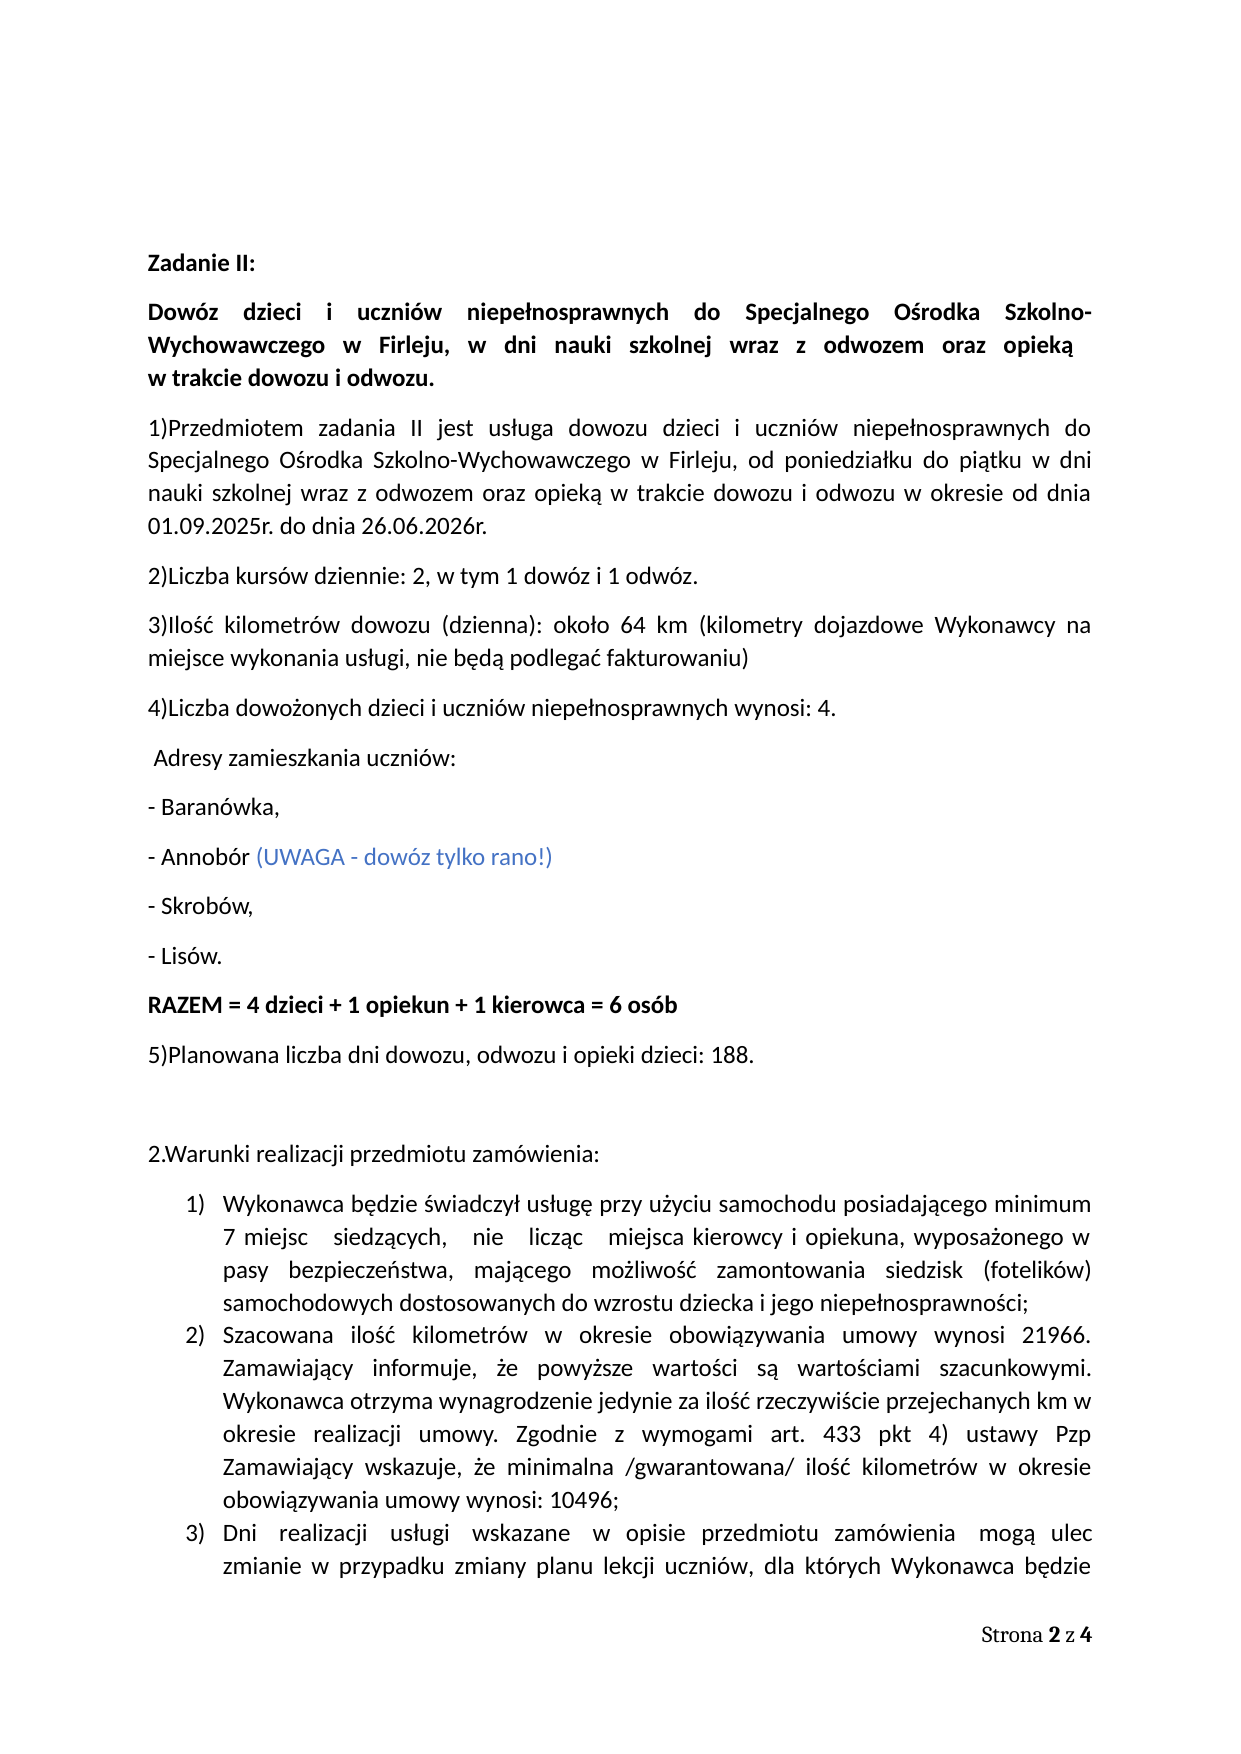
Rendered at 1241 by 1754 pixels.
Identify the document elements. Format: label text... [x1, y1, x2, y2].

text Dowóz dzieci i uczniów niepełnosprawnych do Specjalnego Ośrodka Szkolno-Wychowawczego w Firleju, w dni nauki szkolnej wraz z odwozem oraz opieką w trakcie dowozu i odwozu. [148, 296, 1093, 393]
text 3)Ilość kilometrów dowozu (dzienna): około 64 km (kilometry dojazdowe Wykonawcy na miejsce wykonania usługi, nie będą podlegać fakturowaniu) [148, 610, 1093, 673]
text - Skrobów, [148, 891, 1093, 921]
text 1)Przedmiotem zadania II jest usługa dowozu dzieci i uczniów niepełnosprawnych do Specjalnego Ośrodka Szkolno-Wychowawczego w Firleju, od poniedziałku do piątku w dni nauki szkolnej wraz z odwozem oraz opieką w trakcie dowozu i odwozu w okresie od dnia 01.09.2025r. do dnia 26.06.2026r. [148, 412, 1093, 541]
list Wykonawca będzie świadczył usługę przy użyciu samochodu posiadającego minimum 7 miejsc siedzących, nie licząc miejsca kierowcy i opiekuna, wyposażonego w pasy bezpieczeństwa, mającego możliwość zamontowania siedzisk (fotelików) samochodowych dostosowanych do wzrostu dziecka i jego niepełnosprawności; [185, 1188, 1093, 1317]
text - Lisów. [148, 940, 1093, 971]
text Adresy zamieszkania uczniów: [148, 742, 1093, 772]
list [185, 1517, 1093, 1581]
text RAZEM = 4 dzieci + 1 opiekun + 1 kierowca = 6 osób [148, 990, 1093, 1020]
text - Baranówka, [148, 791, 1093, 822]
text 2.Warunki realizacji przedmiotu zamówienia: [148, 1138, 1093, 1169]
text - Annobór (UWAGA - dowóz tylko rano!) [148, 841, 1093, 871]
text 4)Liczba dowożonych dzieci i uczniów niepełnosprawnych wynosi: 4. [148, 692, 1093, 723]
text 5)Planowana liczba dni dowozu, odwozu i opieki dzieci: 188. [148, 1039, 1093, 1070]
text 2)Liczba kursów dziennie: 2, w tym 1 dowóz i 1 odwóz. [148, 560, 1093, 591]
text Zadanie II: [148, 247, 1093, 277]
list Szacowana ilość kilometrów w okresie obowiązywania umowy wynosi 21966. Zamawiający informuje, że powyższe wartości są wartościami szacunkowymi. Wykonawca otrzyma wynagrodzenie jedynie za ilość rzeczywiście przejechanych km w okresie realizacji umowy. Zgodnie z wymogami art. 433 pkt 4) ustawy Pzp Zamawiający wskazuje, że minimalna /gwarantowana/ ilość kilometrów w okresie obowiązywania umowy wynosi: 10496; [185, 1320, 1093, 1515]
